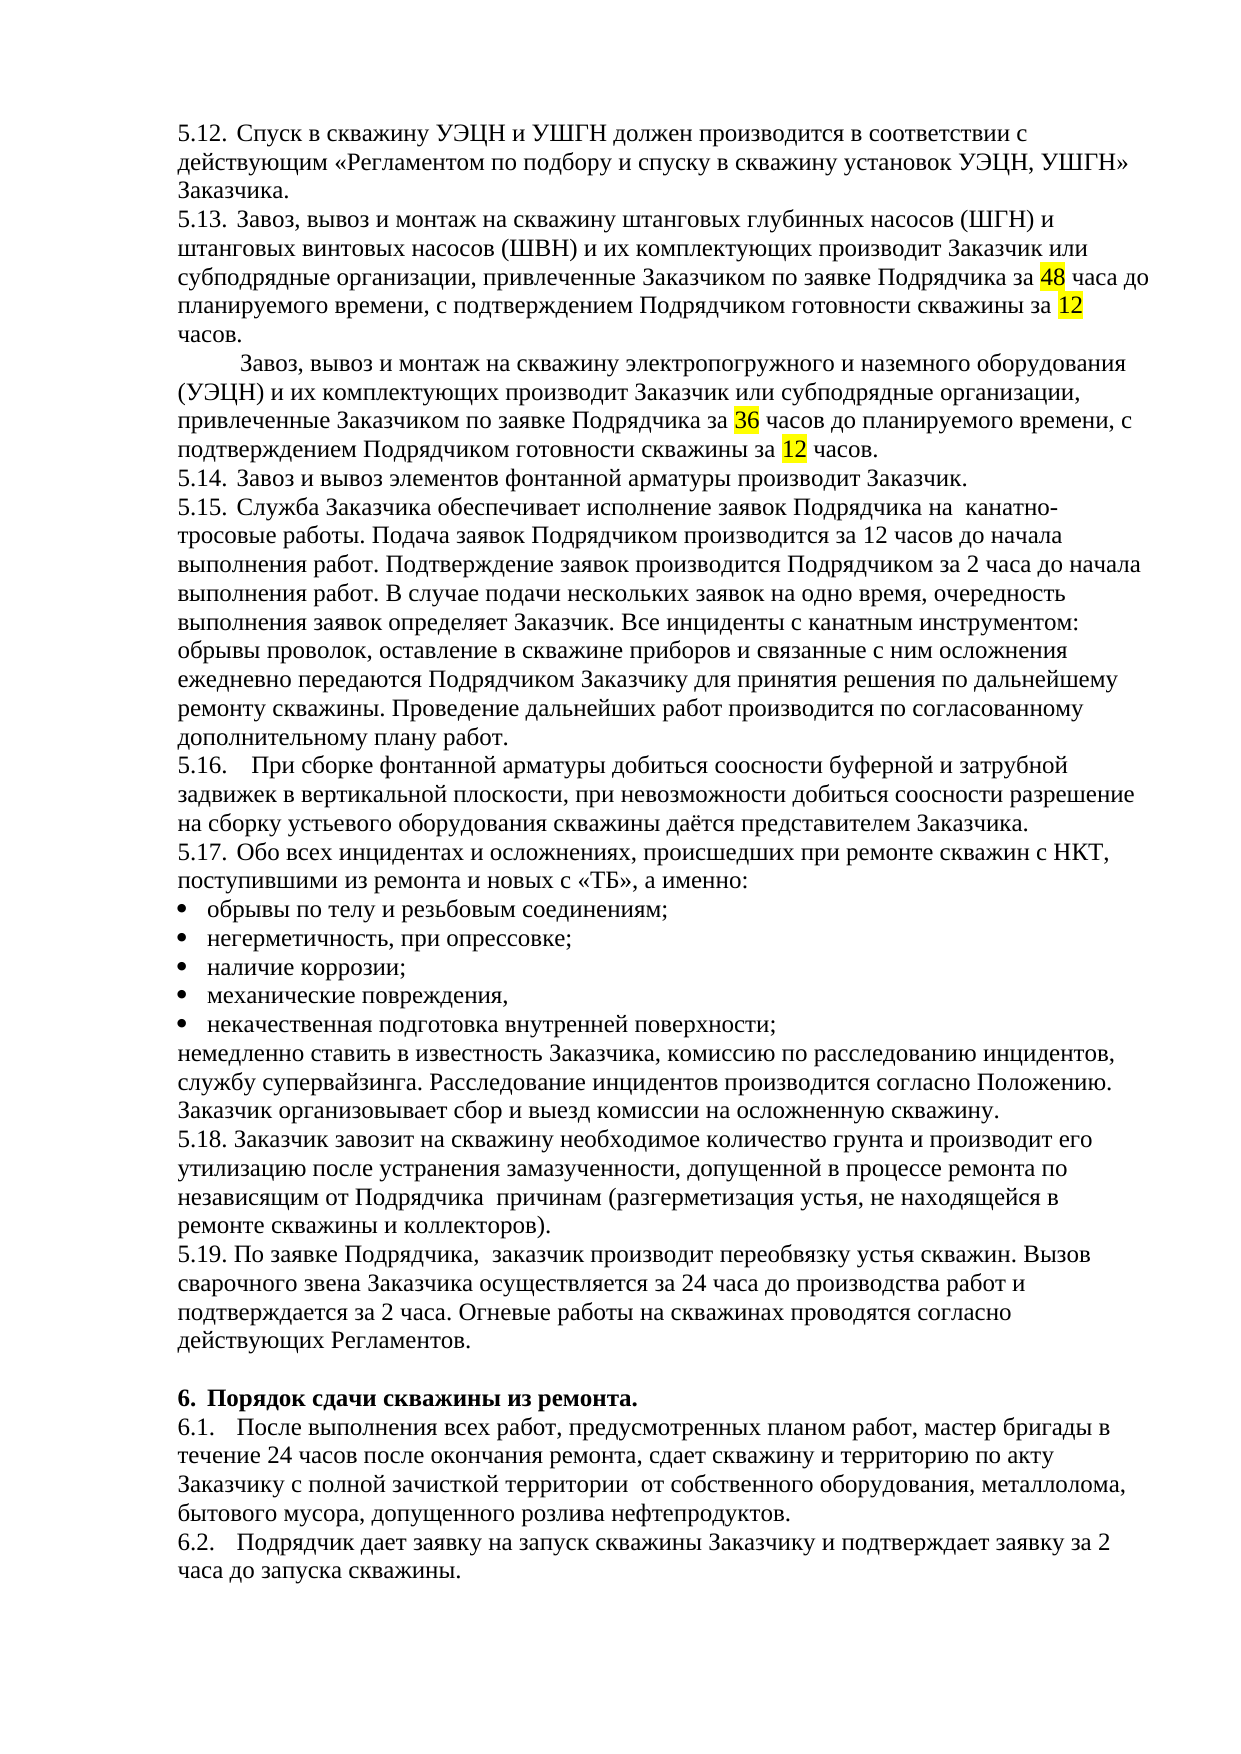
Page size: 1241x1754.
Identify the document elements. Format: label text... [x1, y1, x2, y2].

list обрывы по телу и резьбовым соединениям; [177, 894, 1152, 923]
text 6.1. После выполнения всех работ, предусмотренных планом работ, мастер бригады в течение 24 часов после окончания ремонта, сдает скважину и территорию по акту Заказчику с полной зачисткой территории от собственного оборудования, металлолома, бытового мусора, допущенного розлива нефтепродуктов. [177, 1412, 1152, 1527]
list Порядок сдачи скважины из ремонта. [177, 1383, 1152, 1412]
text 5.12. Спуск в скважину УЭЦН и УШГН должен производится в соответствии с действующим «Регламентом по подбору и спуску в скважину установок УЭЦН, УШГН» Заказчика. [177, 118, 1152, 204]
text 5.16. При сборке фонтанной арматуры добиться соосности буферной и затрубной задвижек в вертикальной плоскости, при невозможности добиться соосности разрешение на сборку устьевого оборудования скважины даётся представителем Заказчика. [177, 751, 1152, 837]
list негерметичность, при опрессовке; [177, 923, 1152, 952]
list некачественная подготовка внутренней поверхности; [177, 1009, 1152, 1038]
text 5.15. Служба Заказчика обеспечивает исполнение заявок Подрядчика на канатно-тросовые работы. Подача заявок Подрядчиком производится за 12 часов до начала выполнения работ. Подтверждение заявок производится Подрядчиком за 2 часа до начала выполнения работ. В случае подачи нескольких заявок на одно время, очередность выполнения заявок определяет Заказчик. Все инциденты с канатным инструментом: обрывы проволок, оставление в скважине приборов и связанные с ним осложнения ежедневно передаются Подрядчиком Заказчику для принятия решения по дальнейшему ремонту скважины. Проведение дальнейших работ производится по согласованному дополнительному плану работ. [177, 492, 1152, 751]
text 5.18. Заказчик завозит на скважину необходимое количество грунта и производит его утилизацию после устранения замазученности, допущенной в процессе ремонта по независящим от Подрядчика причинам (разгерметизация устья, не находящейся в ремонте скважины и коллекторов). [177, 1124, 1152, 1239]
text 5.19. По заявке Подрядчика, заказчик производит переобвязку устья скважин. Вызов сварочного звена Заказчика осуществляется за 24 часа до производства работ и подтверждается за 2 часа. Огневые работы на скважинах проводятся согласно действующих Регламентов. [177, 1239, 1152, 1354]
text 5.13. Завоз, вывоз и монтаж на скважину штанговых глубинных насосов (ШГН) и штанговых винтовых насосов (ШВН) и их комплектующих производит Заказчик или субподрядные организации, привлеченные Заказчиком по заявке Подрядчика за 48 часа до планируемого времени, с подтверждением Подрядчиком готовности скважины за 12 часов. [177, 204, 1152, 348]
text немедленно ставить в известность Заказчика, комиссию по расследованию инцидентов, службу супервайзинга. Расследование инцидентов производится согласно Положению. Заказчик организовывает сбор и выезд комиссии на осложненную скважину. [177, 1038, 1152, 1124]
text Завоз, вывоз и монтаж на скважину электропогружного и наземного оборудования (УЭЦН) и их комплектующих производит Заказчик или субподрядные организации, привлеченные Заказчиком по заявке Подрядчика за 36 часов до планируемого времени, с подтверждением Подрядчиком готовности скважины за 12 часов. [177, 348, 1152, 463]
text 5.14. Завоз и вывоз элементов фонтанной арматуры производит Заказчик. [177, 463, 1152, 492]
list механические повреждения, [177, 981, 1152, 1009]
text 6.2. Подрядчик дает заявку на запуск скважины Заказчику и подтверждает заявку за 2 часа до запуска скважины. [177, 1527, 1152, 1584]
text 5.17. Обо всех инцидентах и осложнениях, происшедших при ремонте скважин с НКТ, поступившими из ремонта и новых с «ТБ», а именно: [177, 837, 1152, 894]
list наличие коррозии; [177, 952, 1152, 981]
